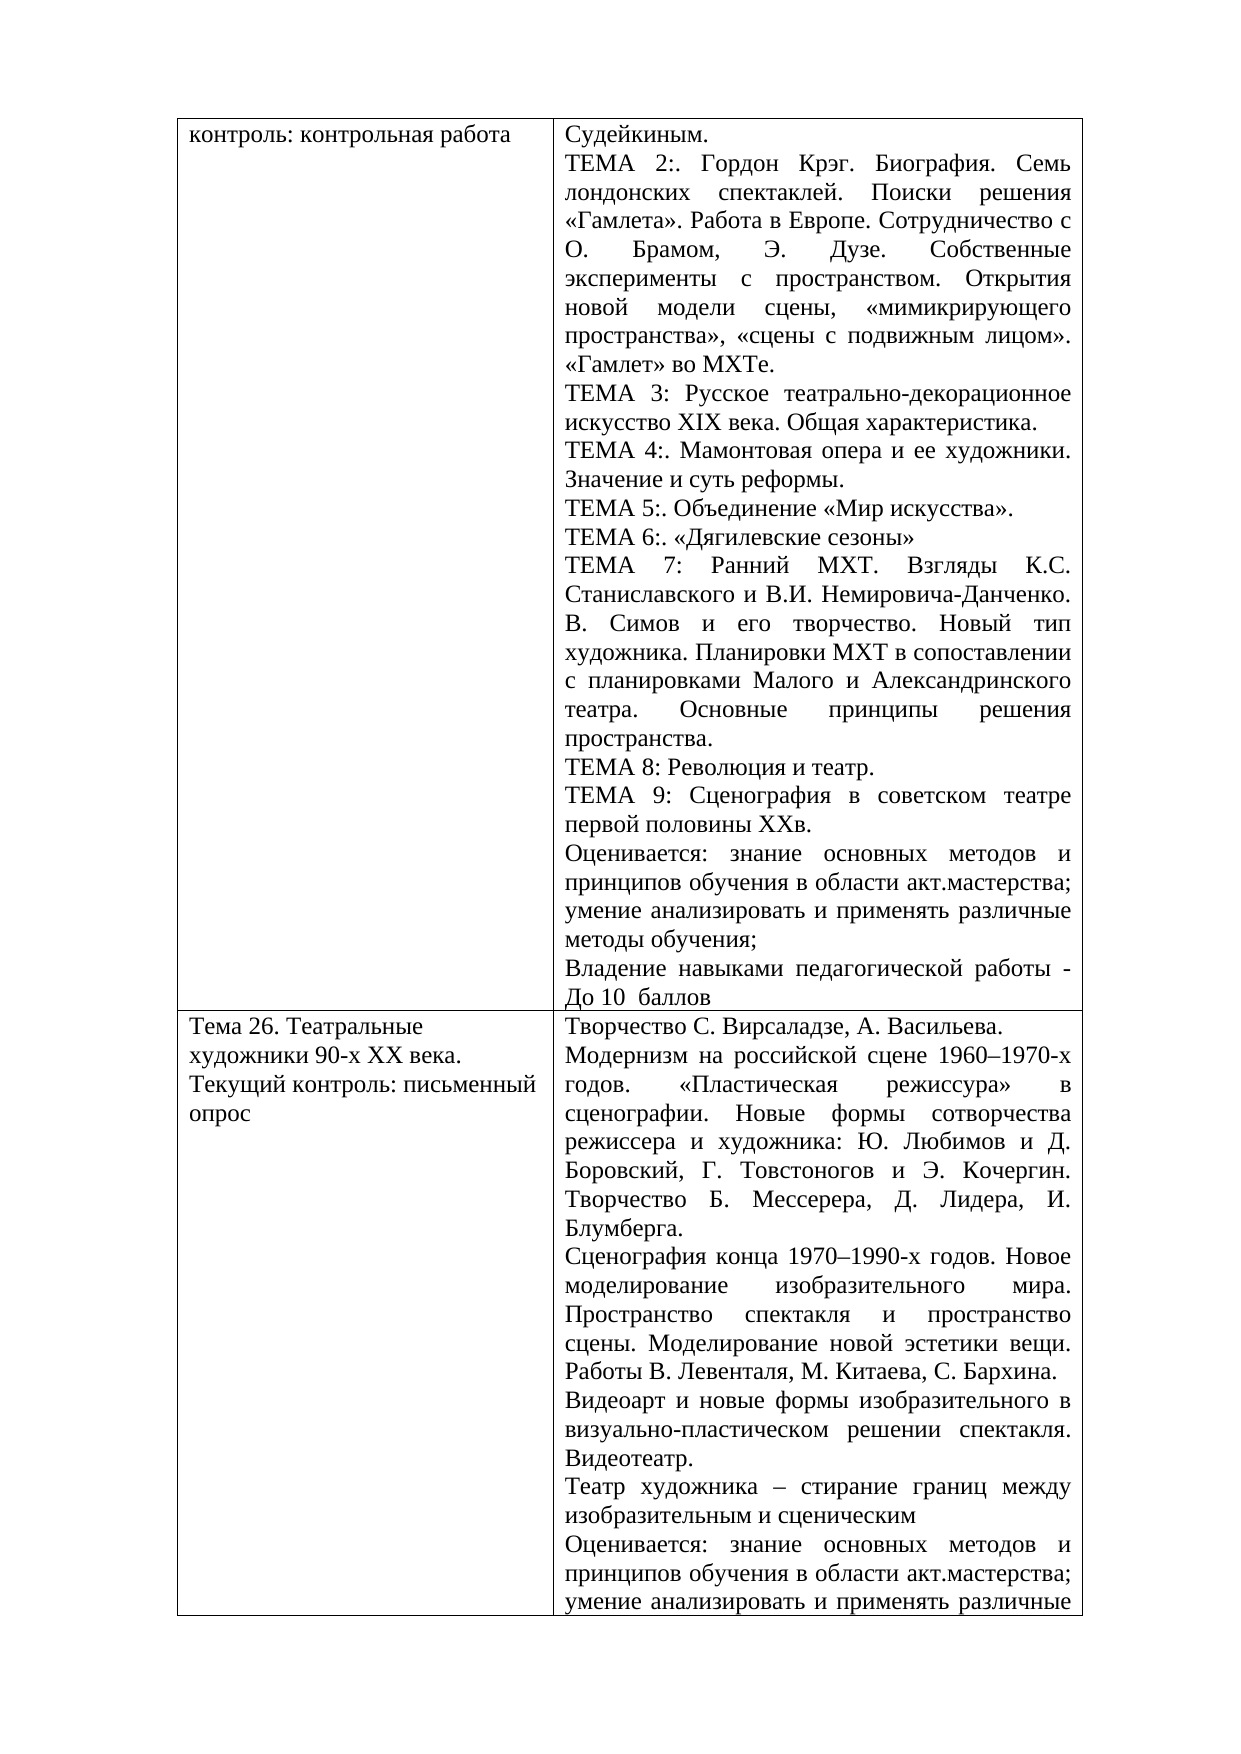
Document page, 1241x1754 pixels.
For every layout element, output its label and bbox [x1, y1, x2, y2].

table_cell [178, 119, 553, 1010]
table_cell [178, 1011, 553, 1615]
table_cell [554, 1011, 1082, 1615]
table_cell [554, 119, 1082, 1010]
